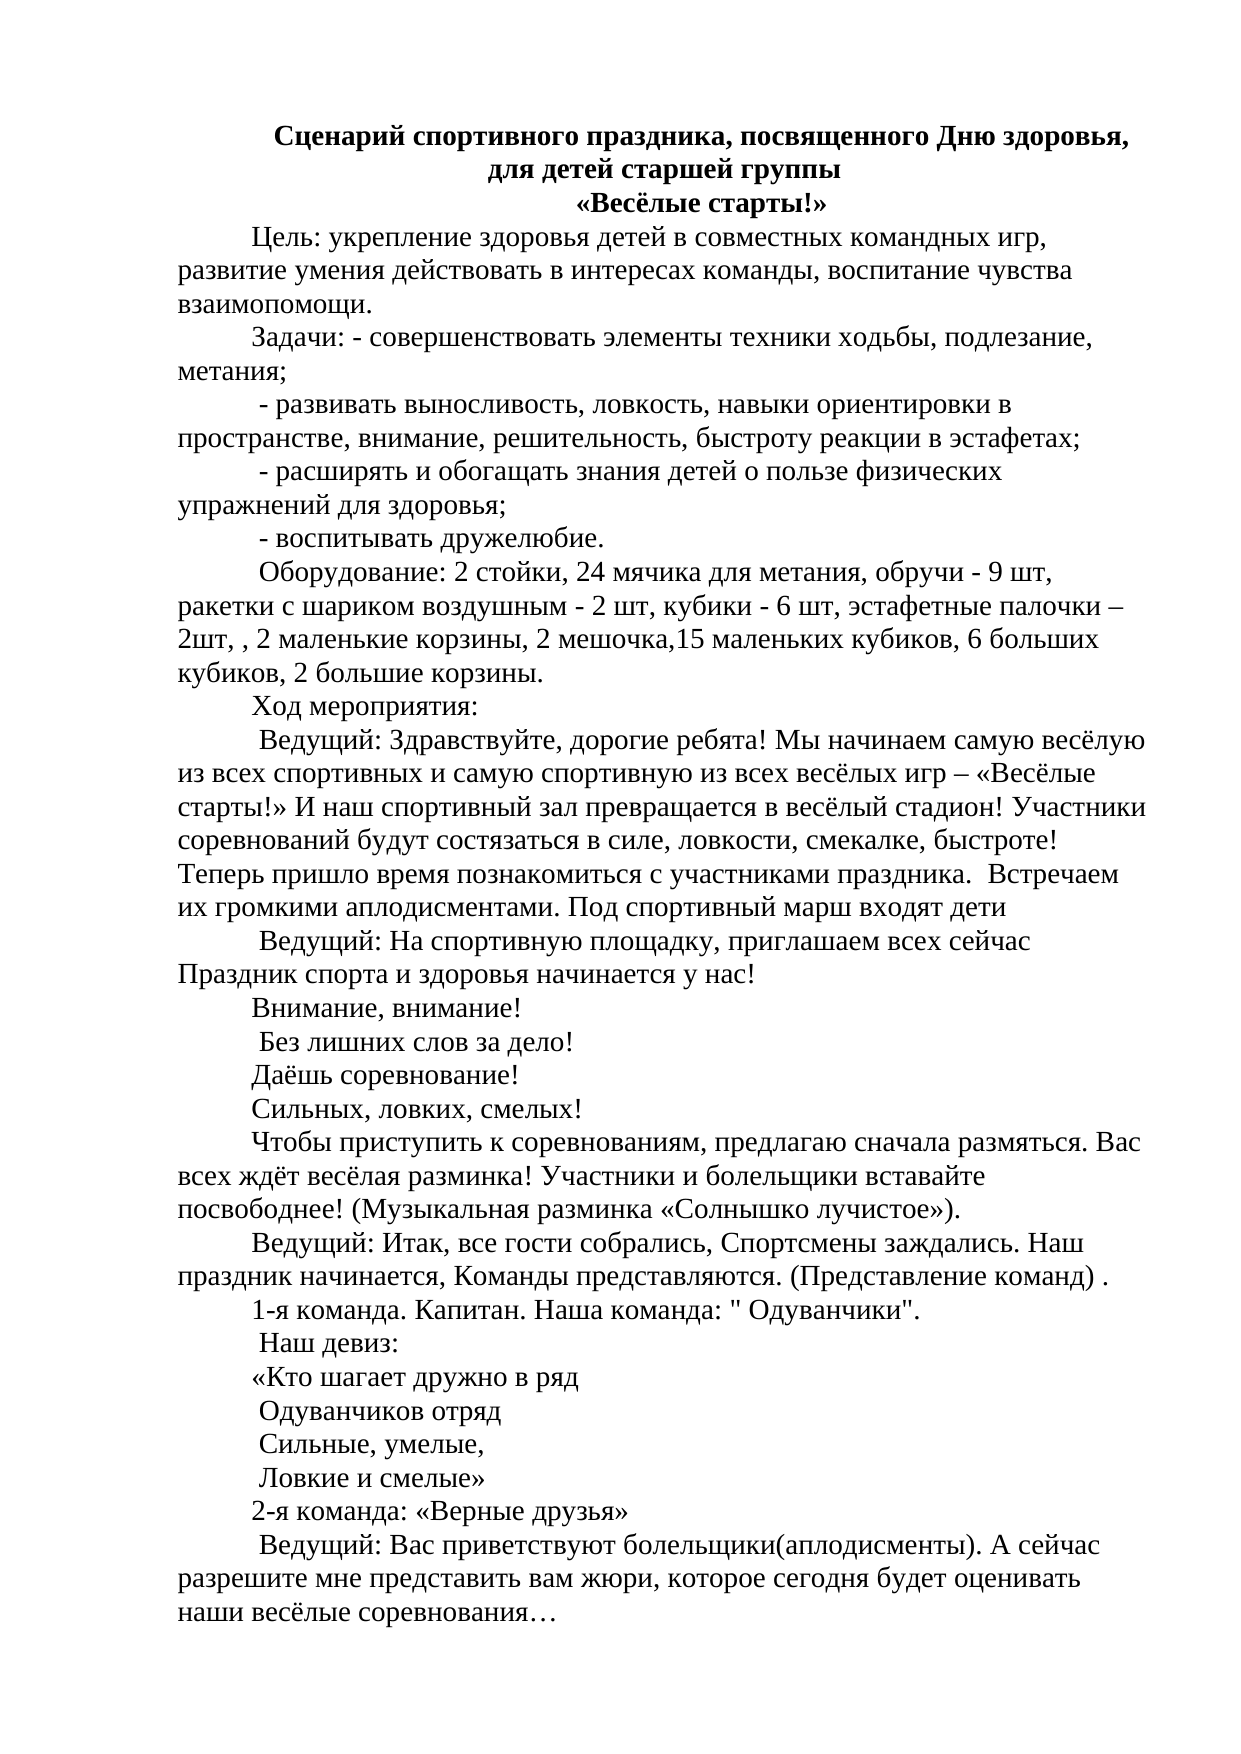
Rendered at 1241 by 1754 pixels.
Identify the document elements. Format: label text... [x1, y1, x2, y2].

text Чтобы приступить к соревнованиям, предлагаю сначала размяться. Вас всех ждёт весёлая разминка! Участники и болельщики вставайте посвободнее! (Музыкальная разминка «Солнышко лучистое»). [177, 1124, 1152, 1225]
text Даёшь соревнование! [177, 1057, 1152, 1091]
text Оборудование: 2 стойки, 24 мячика для метания, обручи - 9 шт, ракетки с шариком воздушным - 2 шт, кубики - 6 шт, эстафетные палочки – 2шт, , 2 маленькие корзины, 2 мешочка,15 маленьких кубиков, 6 больших кубиков, 2 большие корзины. [177, 554, 1152, 688]
text Наш девиз: [177, 1326, 1152, 1359]
text Ловкие и смелые» [177, 1460, 1152, 1493]
text Одуванчиков отряд [177, 1393, 1152, 1426]
text - развивать выносливость, ловкость, навыки ориентировки в пространстве, внимание, решительность, быстроту реакции в эстафетах; [177, 386, 1152, 453]
text Цель: укрепление здоровья детей в совместных командных игр, развитие умения действовать в интересах команды, воспитание чувства взаимопомощи. [177, 219, 1152, 319]
text Сильных, ловких, смелых! [177, 1091, 1152, 1124]
text «Кто шагает дружно в ряд [177, 1359, 1152, 1393]
text Ведущий: На спортивную площадку, приглашаем всех сейчас Праздник спорта и здоровья начинается у нас! [177, 923, 1152, 990]
text - расширять и обогащать знания детей о пользе физических упражнений для здоровья; [177, 453, 1152, 521]
text Ход мероприятия: [177, 688, 1152, 722]
text Ведущий: Итак, все гости собрались, Спортсмены заждались. Наш праздник начинается, Команды представляются. (Представление команд) . [177, 1225, 1152, 1292]
text «Весёлые старты!» [177, 185, 1152, 219]
text Без лишних слов за дело! [177, 1024, 1152, 1057]
text Задачи: - совершенствовать элементы техники ходьбы, подлезание, метания; [177, 319, 1152, 386]
text Сценарий спортивного праздника, посвященного Дню здоровья, для детей старшей группы [177, 118, 1152, 185]
text Ведущий: Здравствуйте, дорогие ребята! Мы начинаем самую весёлую из всех спортивных и самую спортивную из всех весёлых игр – «Весёлые старты!» И наш спортивный зал превращается в весёлый стадион! Участники соревнований будут состязаться в силе, ловкости, смекалке, быстроте! Теперь пришло время познакомиться с участниками праздника. Встречаем их громкими аплодисментами. Под спортивный марш входят дети [177, 722, 1152, 923]
text Ведущий: Вас приветствуют болельщики(аплодисменты). А сейчас разрешите мне представить вам жюри, которое сегодня будет оценивать наши весёлые соревнования… [177, 1527, 1152, 1627]
text Внимание, внимание! [177, 990, 1152, 1024]
text 2-я команда: «Верные друзья» [177, 1493, 1152, 1527]
text - воспитывать дружелюбие. [177, 521, 1152, 554]
text Сильные, умелые, [177, 1426, 1152, 1460]
text 1-я команда. Капитан. Наша команда: " Одуванчики". [177, 1292, 1152, 1326]
